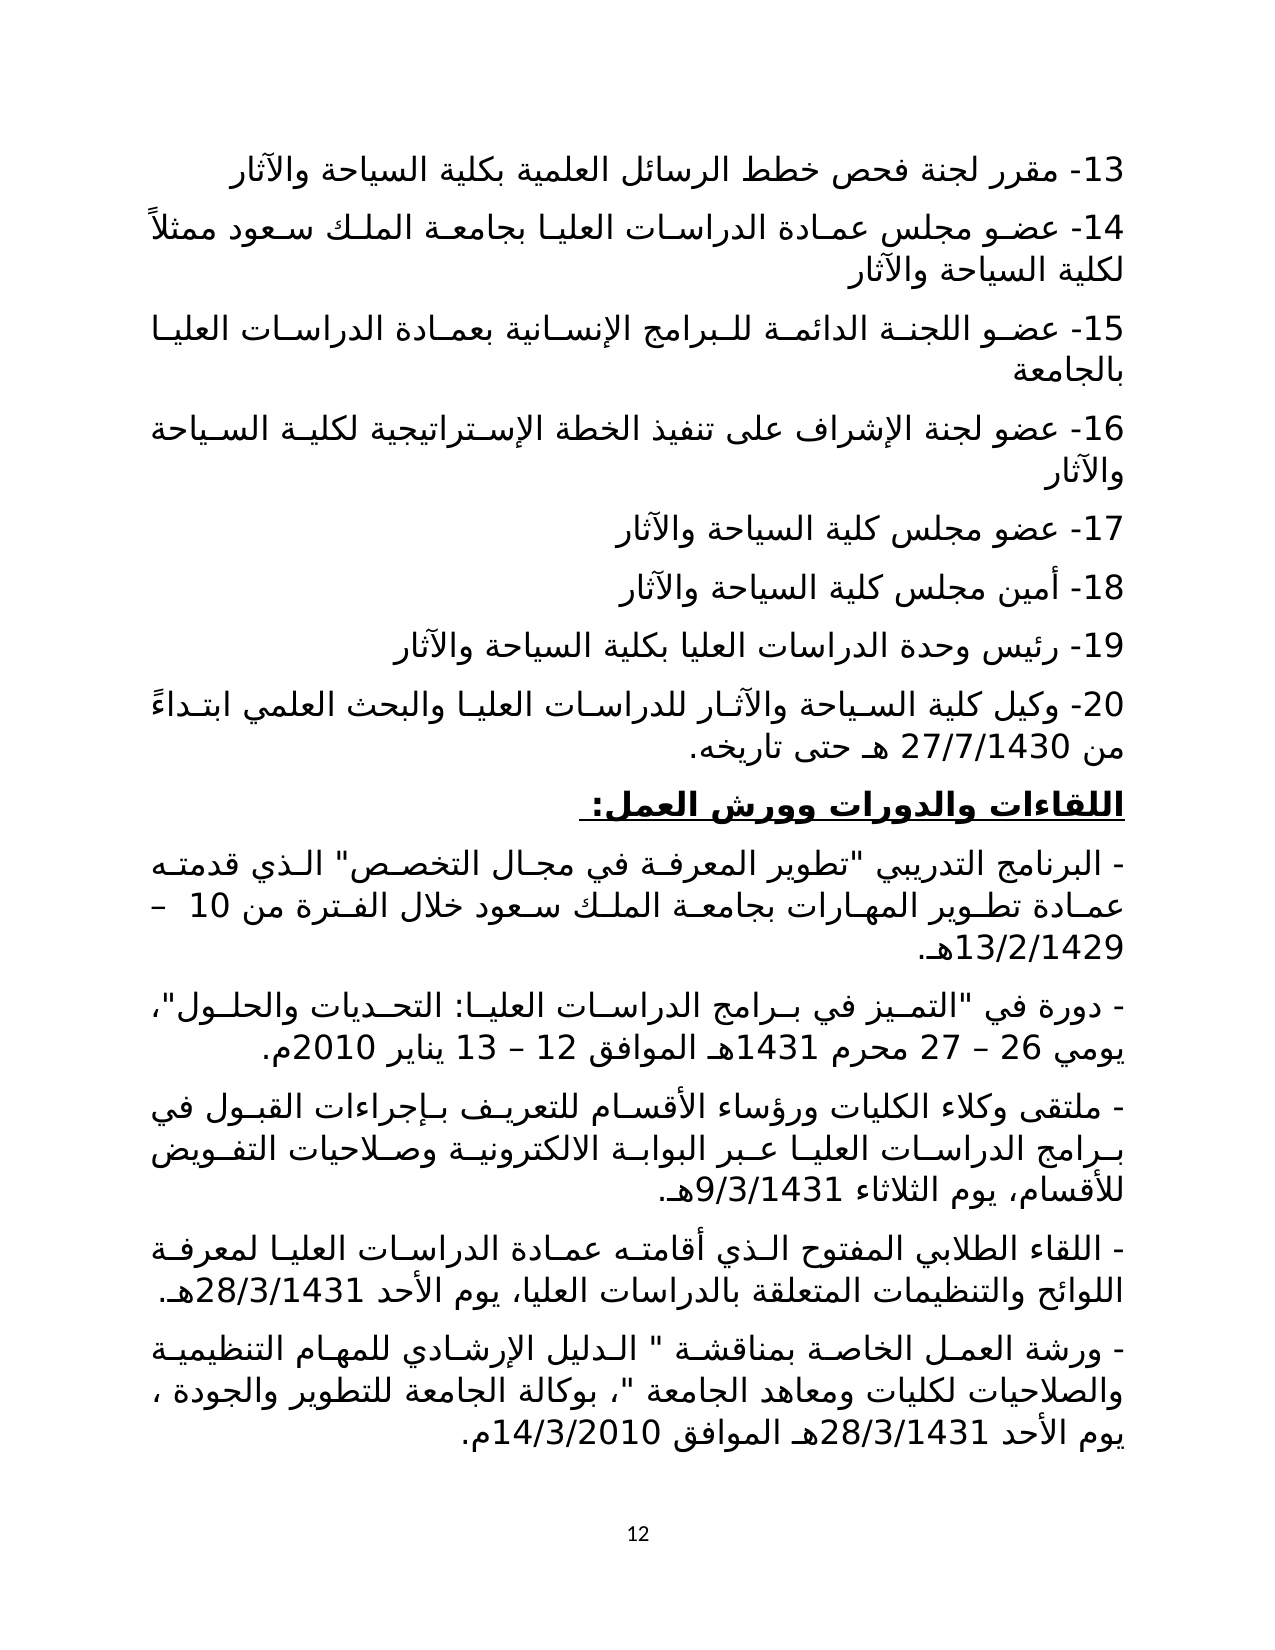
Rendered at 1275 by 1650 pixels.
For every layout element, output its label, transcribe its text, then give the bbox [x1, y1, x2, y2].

text 15- عضو اللجنة الدائمة للبرامج الإنسانية بعمادة الدراسات العليا بالجامعة [150, 309, 1125, 390]
text - ملتقى وكلاء الكليات ورؤساء الأقسام للتعريف بإجراءات القبول في برامج الدراسات العليا عبر البوابة الالكترونية وصلاحيات التفويض للأقسام، يوم الثلاثاء 9/3/1431هـ. [150, 1087, 1125, 1210]
text اللقاءات والدورات وورش العمل: [150, 786, 1125, 825]
text 18- أمين مجلس كلية السياحة والآثار [150, 568, 1125, 607]
text - دورة في "التميز في برامج الدراسات العليا: التحديات والحلول"، يومي 26 – 27 محرم 1431هـ الموافق 12 – 13 يناير 2010م. [150, 987, 1125, 1067]
text - ورشة العمل الخاصة بمناقشة " الدليل الإرشادي للمهام التنظيمية والصلاحيات لكليات ومعاهد الجامعة "، بوكالة الجامعة للتطوير والجودة ، يوم الأحد 28/3/1431هـ الموافق 14/3/2010م. [150, 1330, 1125, 1452]
text - اللقاء الطلابي المفتوح الذي أقامته عمادة الدراسات العليا لمعرفة اللوائح والتنظيمات المتعلقة بالدراسات العليا، يوم الأحد 28/3/1431هـ. [150, 1229, 1125, 1310]
text 14- عضو مجلس عمادة الدراسات العليا بجامعة الملك سعود ممثلاً لكلية السياحة والآثار [150, 208, 1125, 289]
text 16- عضو لجنة الإشراف على تنفيذ الخطة الإستراتيجية لكلية السياحة والآثار [150, 409, 1125, 490]
text - البرنامج التدريبي "تطوير المعرفة في مجال التخصص" الذي قدمته عمادة تطوير المهارات بجامعة الملك سعود خلال الفترة من 10 – 13/2/1429هـ. [150, 844, 1125, 967]
text 13- مقرر لجنة فحص خطط الرسائل العلمية بكلية السياحة والآثار [150, 150, 1125, 189]
text 19- رئيس وحدة الدراسات العليا بكلية السياحة والآثار [150, 627, 1125, 666]
text 20- وكيل كلية السياحة والآثار للدراسات العليا والبحث العلمي ابتداءً من 27/7/1430 هـ حتى تاريخه. [150, 685, 1125, 766]
text 17- عضو مجلس كلية السياحة والآثار [150, 510, 1125, 549]
